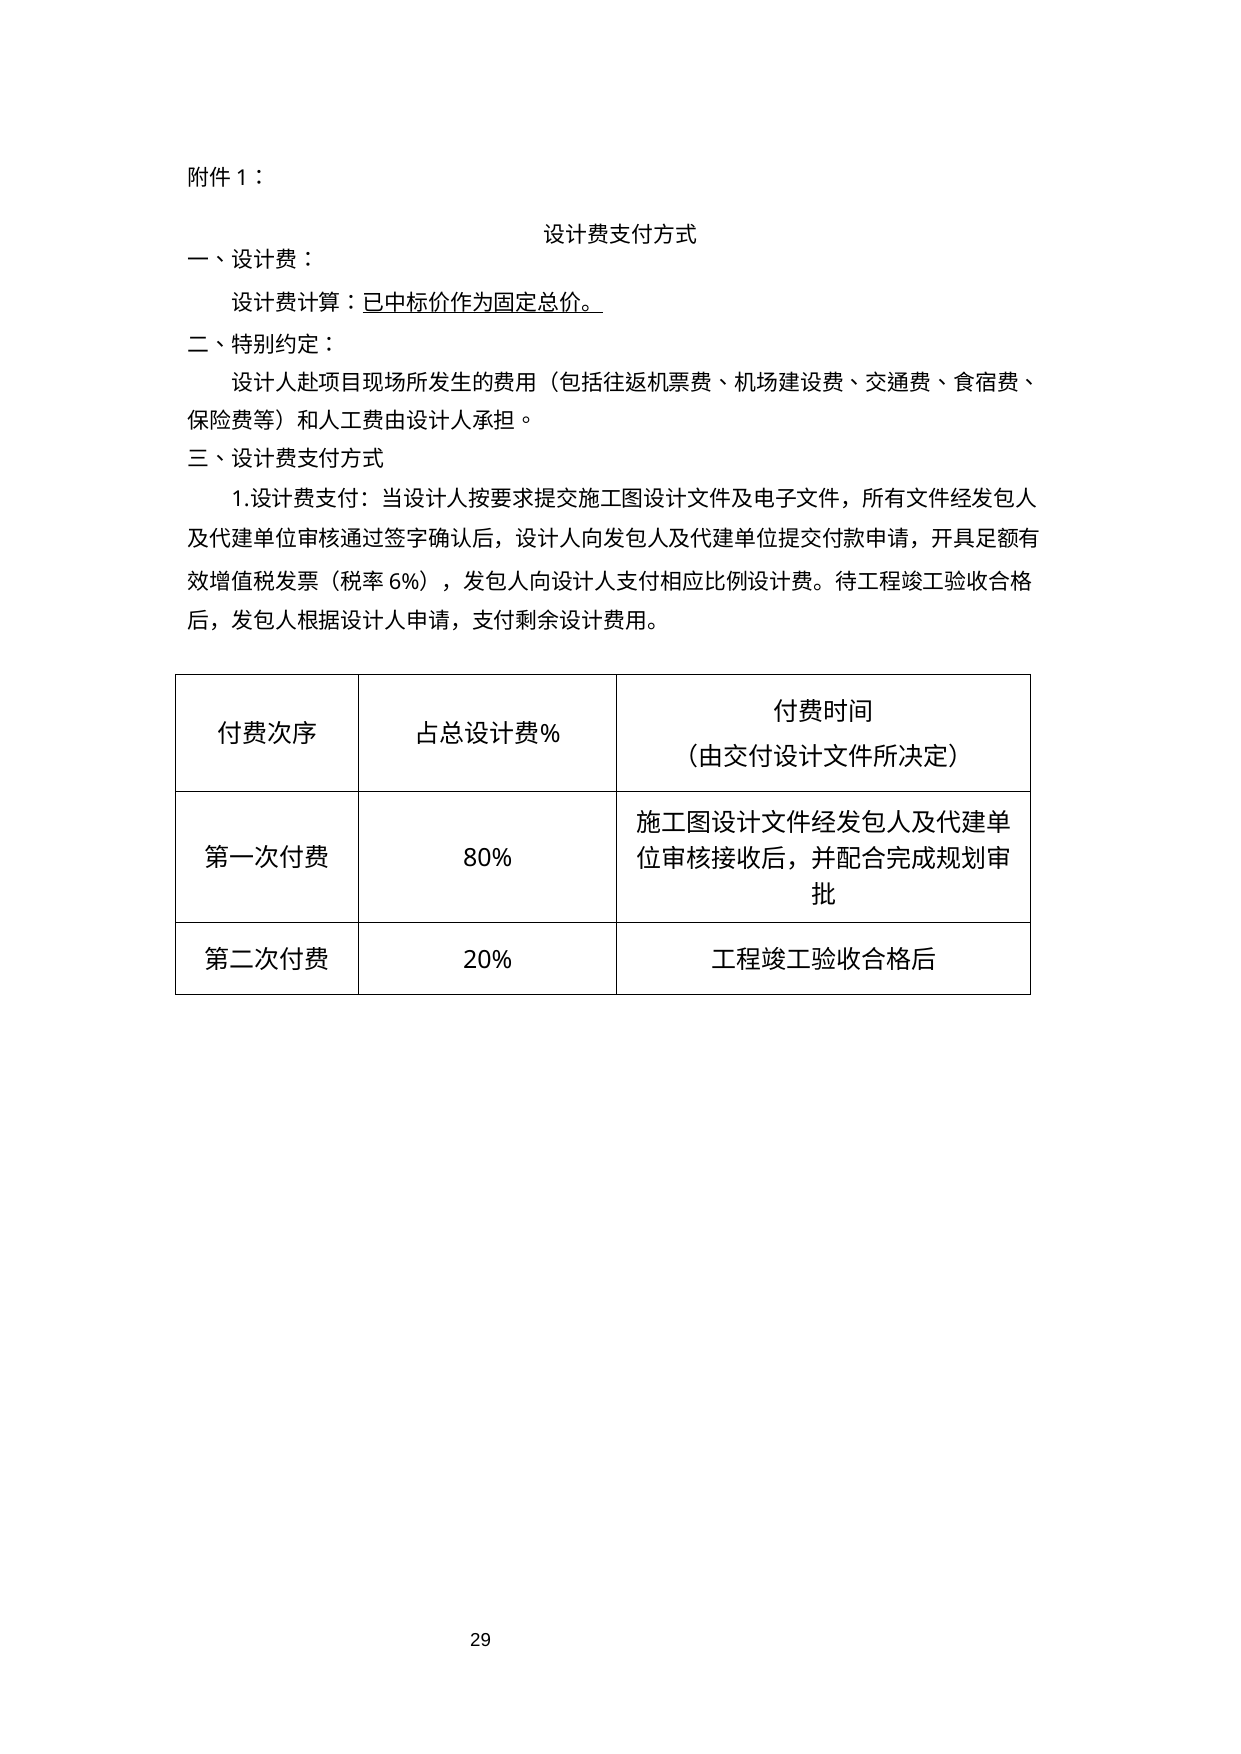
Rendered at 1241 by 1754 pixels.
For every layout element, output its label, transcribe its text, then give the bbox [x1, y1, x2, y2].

table_cell 20% [359, 923, 616, 994]
table_cell 80% [359, 792, 616, 922]
table_cell 第二次付费 [176, 923, 358, 994]
table_cell 第一次付费 [176, 792, 358, 922]
text 设计费计算：已中标价作为固定总价。 [187, 284, 1053, 316]
table_cell 工程竣工验收合格后 [617, 923, 1030, 994]
text 三、设计费支付方式 [187, 446, 1053, 471]
text 设计人赴项目现场所发生的费用（包括往返机票费、机场建设费、交通费、食宿费、保险费等）和人工费由设计人承担。 [187, 370, 1053, 433]
table_header 占总设计费% [359, 675, 616, 791]
text 附件1： [187, 162, 1053, 192]
table_header 付费时间 （由交付设计文件所决定） [617, 675, 1030, 791]
table_cell 施工图设计文件经发包人及代建单位审核接收后，并配合完成规划审批 [617, 792, 1030, 922]
text 一、设计费： [187, 247, 1053, 272]
text 二、特别约定： [187, 332, 1053, 357]
text 1.设计费支付：当设计人按要求提交施工图设计文件及电子文件，所有文件经发包人及代建单位审核通过签字确认后，设计人向发包人及代建单位提交付款申请，开具足额有效增值税发票（税率6%），发包人向设计人支付相应比例设计费。待工程竣工验收合格后，发包人根据设计人申请，支付剩余设计费用。 [187, 483, 1053, 633]
table_header 付费次序 [176, 675, 358, 791]
text 设计费支付方式 [187, 222, 1053, 247]
